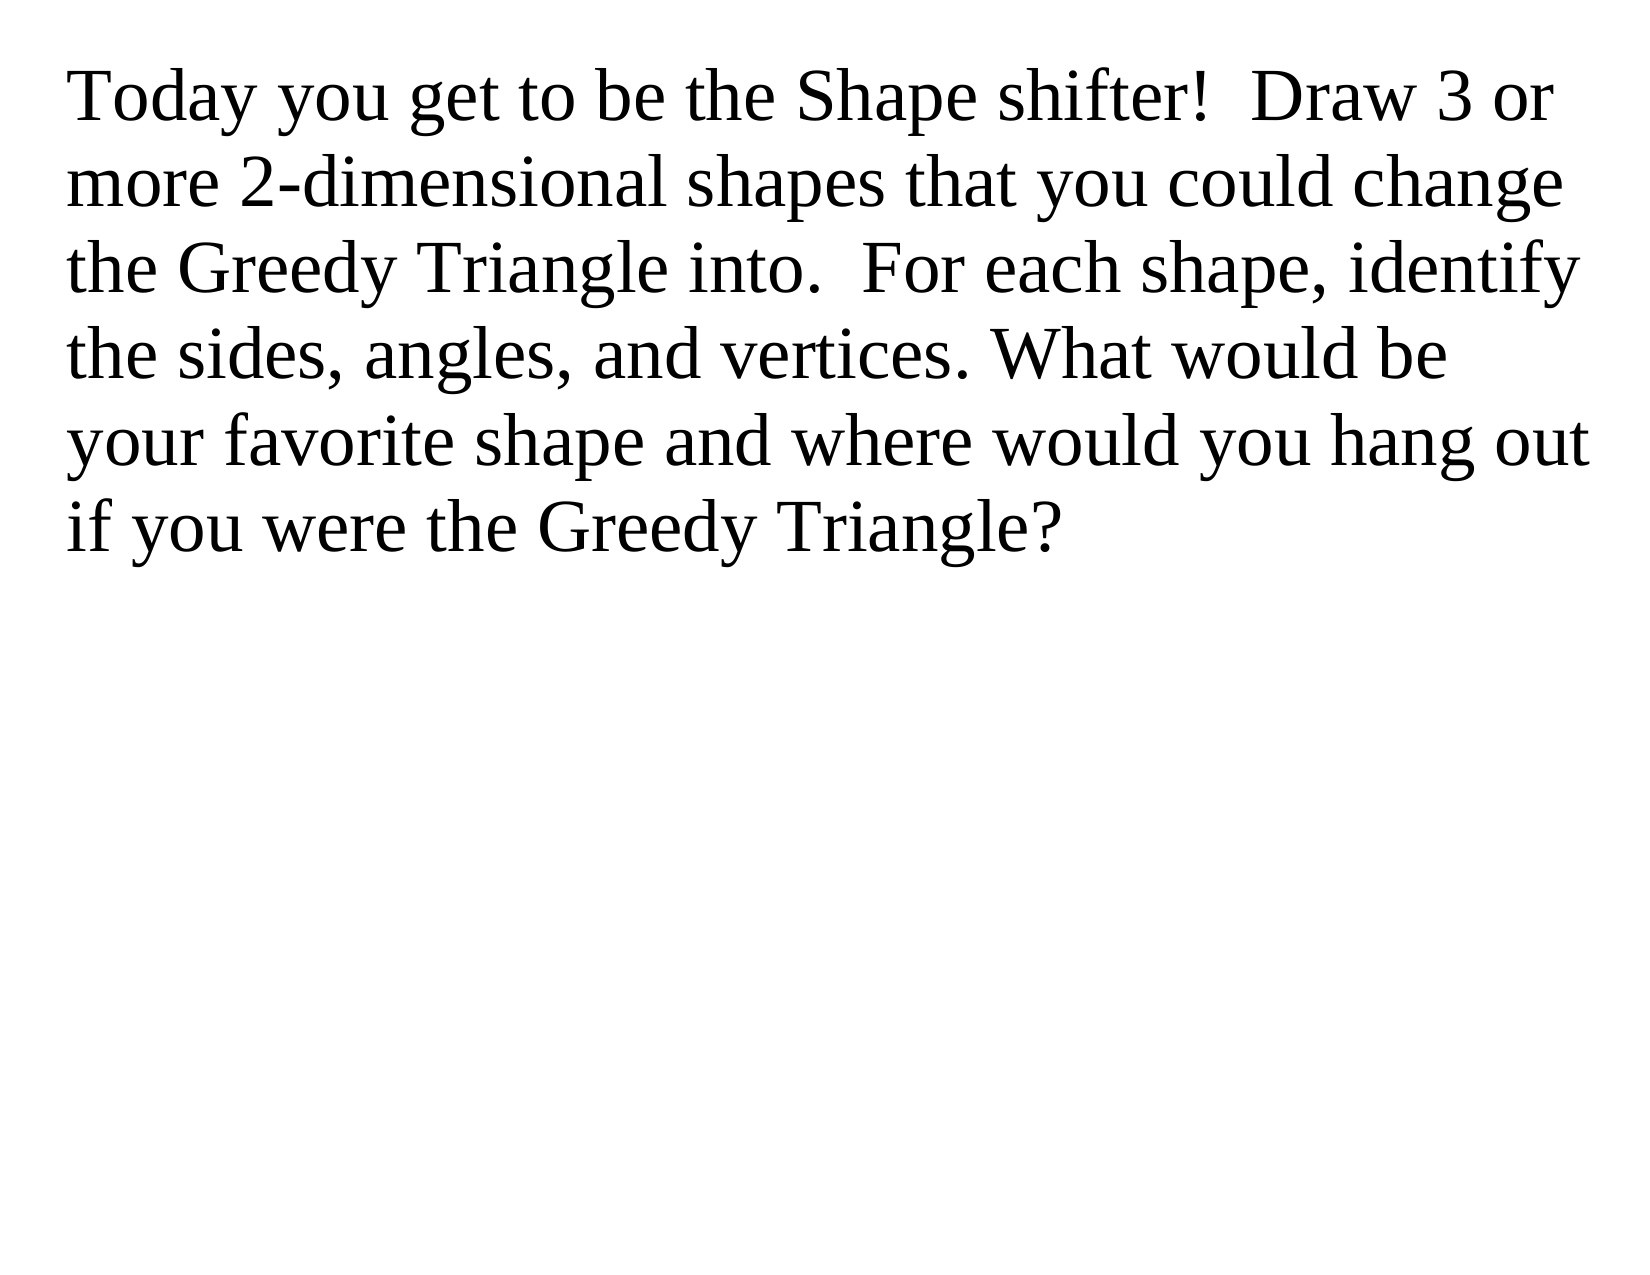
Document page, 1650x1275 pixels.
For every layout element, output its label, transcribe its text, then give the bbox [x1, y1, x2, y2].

text Today you get to be the Shape shifter! Draw 3 or more 2-dimensional shapes that you could change the Greedy Triangle into. For each shape, identify the sides, angles, and vertices. What would be your favorite shape and where would you hang out if you were the Greedy Triangle? [67, 50, 1592, 567]
